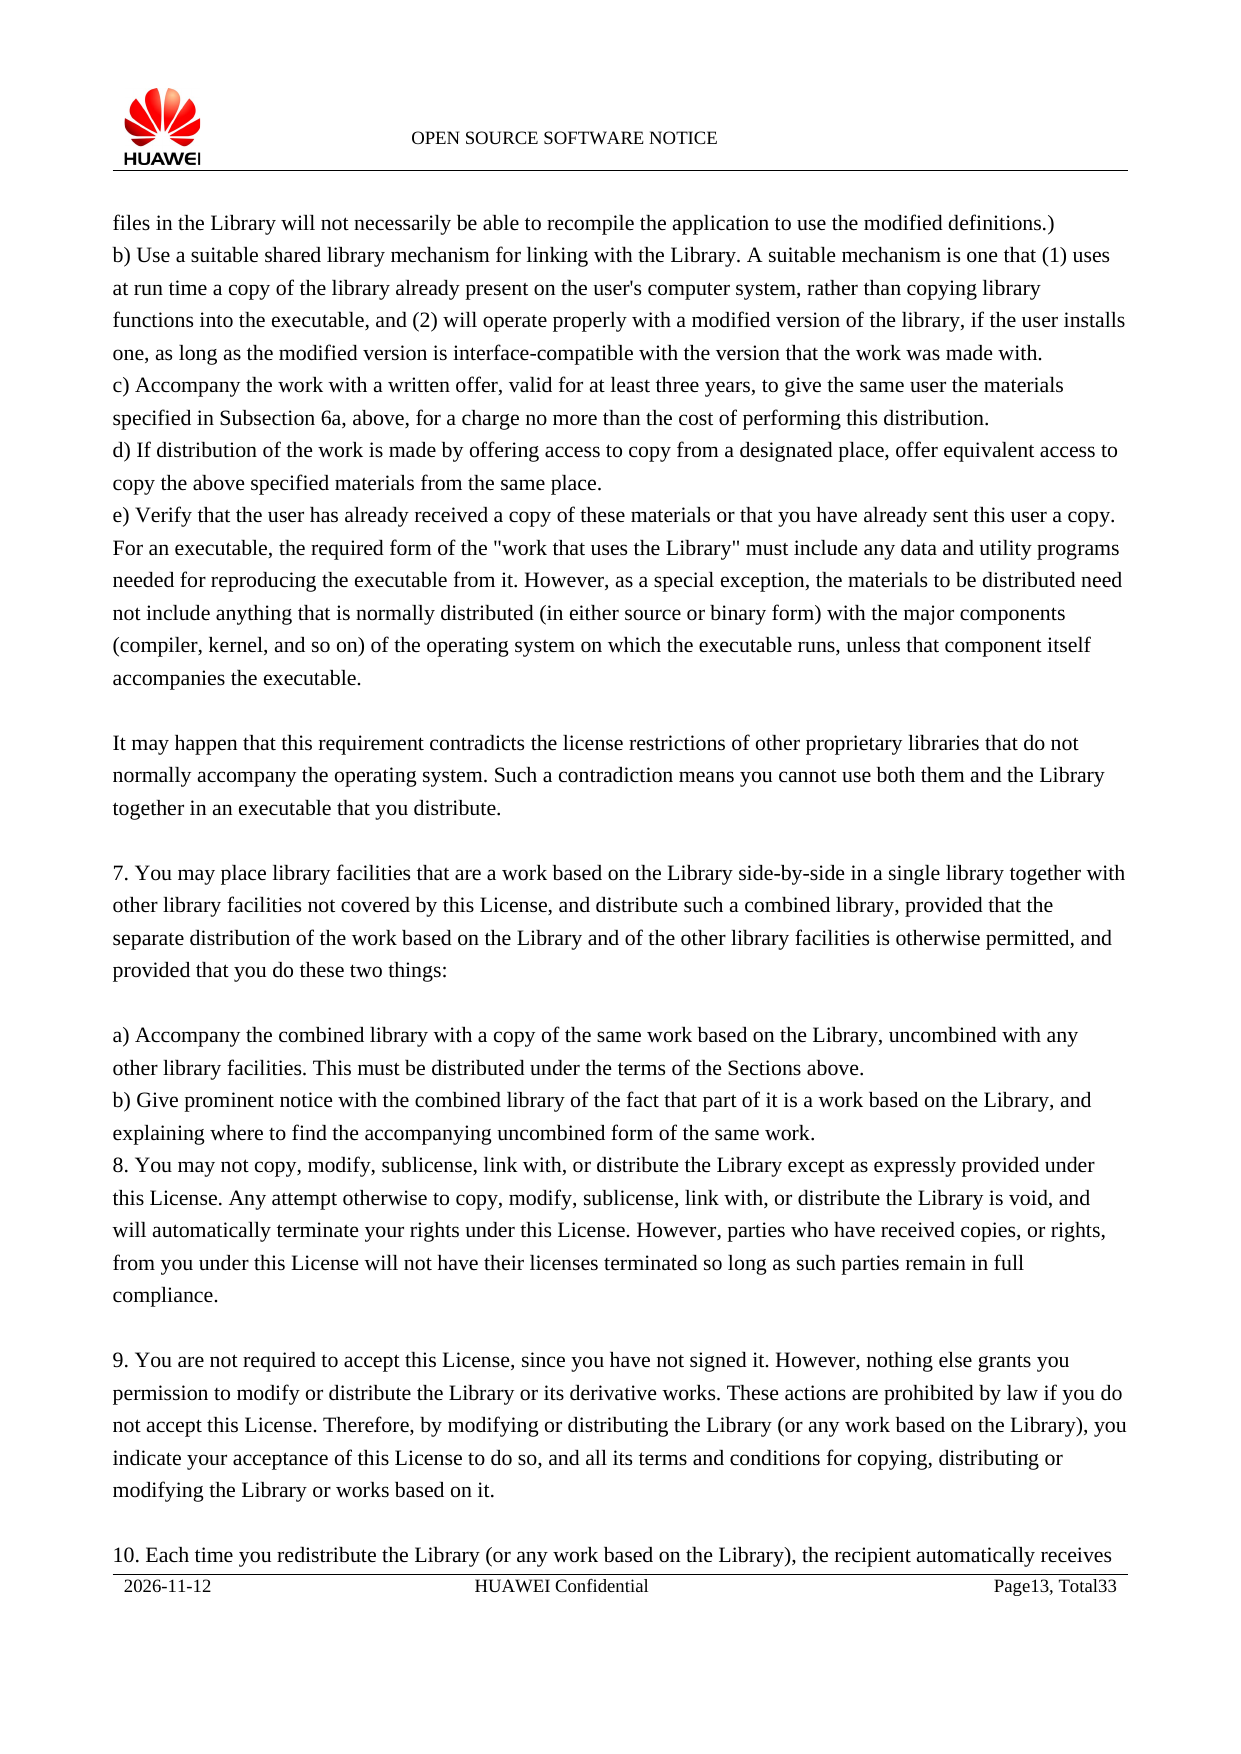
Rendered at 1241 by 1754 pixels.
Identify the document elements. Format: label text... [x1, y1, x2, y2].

picture [124, 88, 201, 165]
